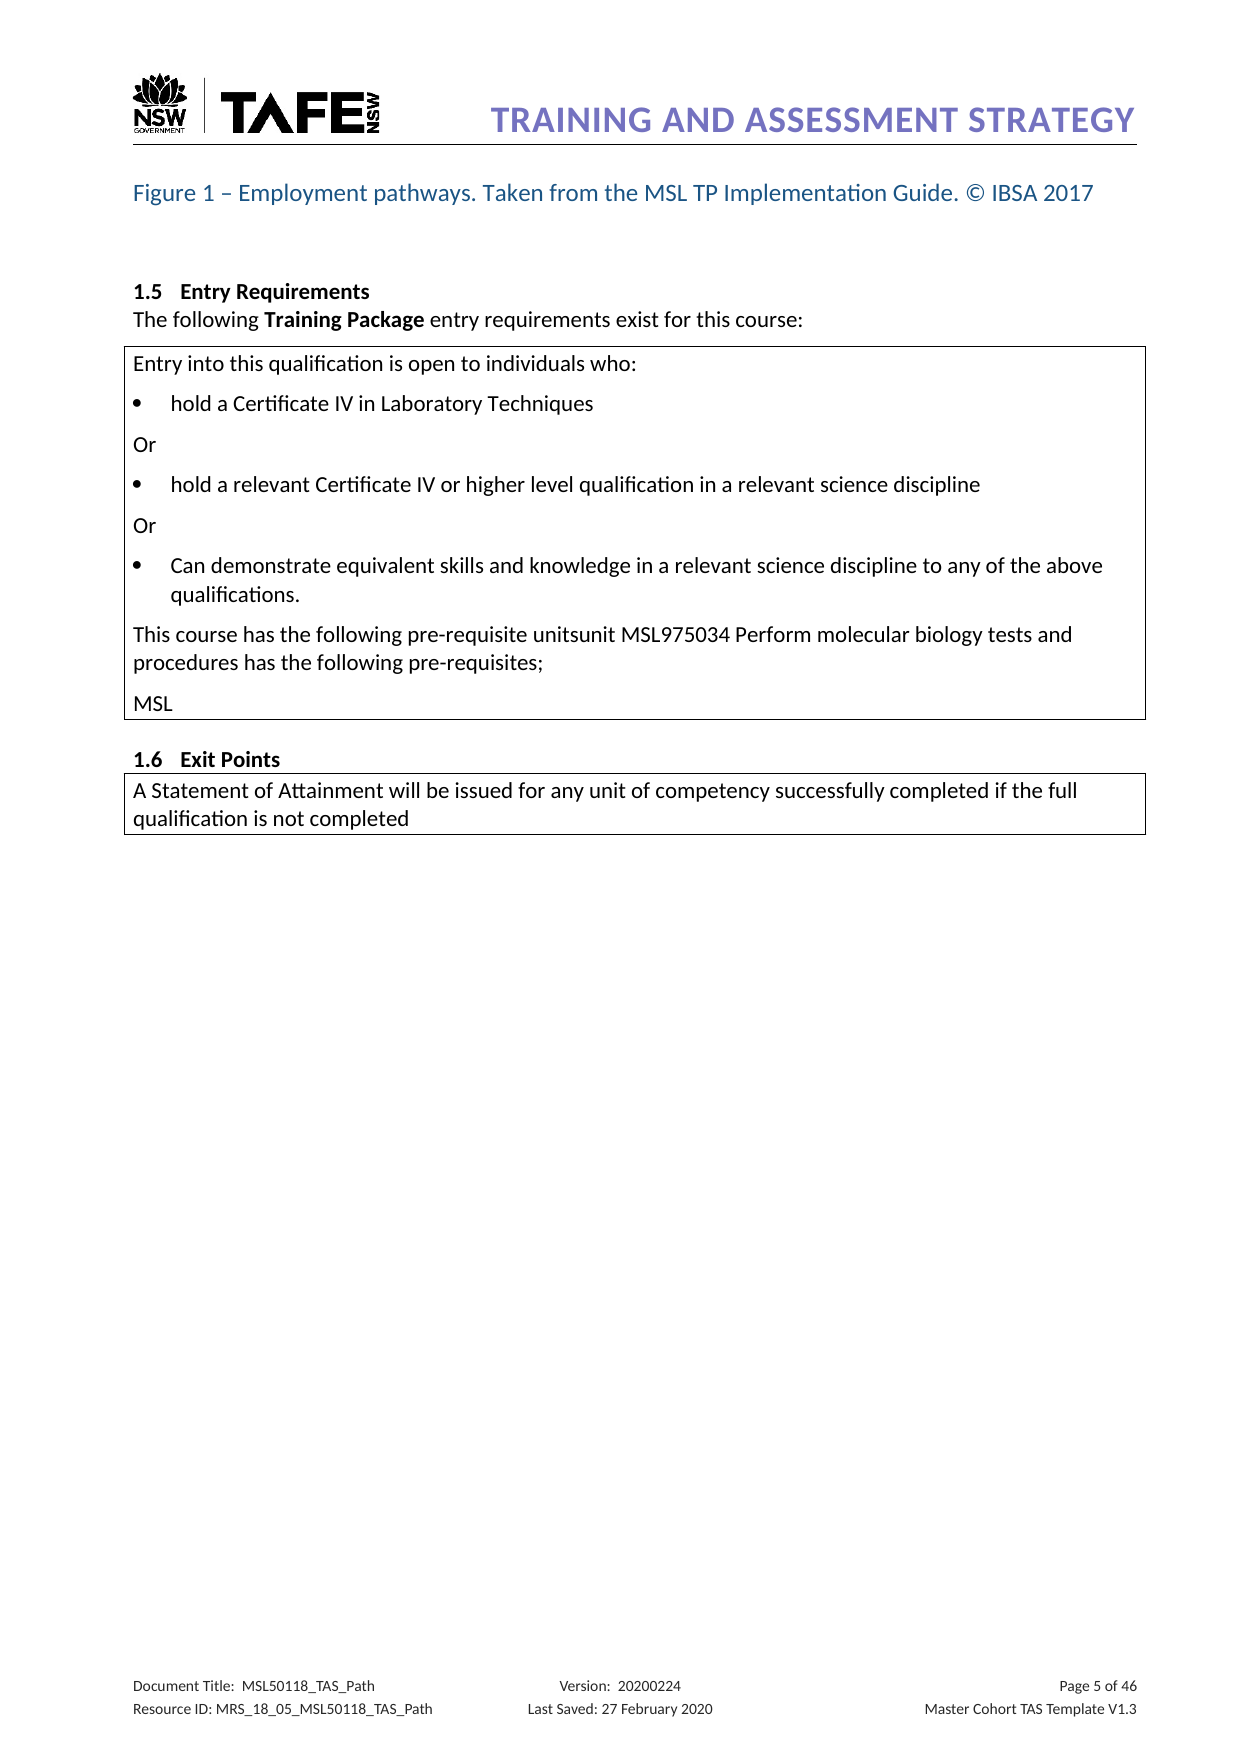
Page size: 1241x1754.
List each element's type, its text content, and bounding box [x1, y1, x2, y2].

text MSL [125, 686, 1145, 719]
list hold a Certificate IV in Laboratory Techniques [125, 386, 1145, 418]
list Can demonstrate equivalent skills and knowledge in a relevant science discipline to any of the above qualifications. [125, 548, 1145, 608]
text A Statement of Attainment will be issued for any unit of competency successfully completed if the full qualification is not completed [125, 774, 1145, 834]
subtitle 1.6 Exit Points [133, 745, 1137, 773]
text Entry into this qualification is open to individuals who: [125, 347, 1145, 377]
text Or [125, 427, 1145, 458]
picture [132, 73, 380, 133]
text The following Training Package entry requirements exist for this course: [133, 305, 1137, 333]
list hold a relevant Certificate IV or higher level qualification in a relevant science discipline [125, 467, 1145, 499]
text Or [125, 508, 1145, 539]
text Figure 1 – Employment pathways. Taken from the MSL TP Implementation Guide. © IBSA 2017 [133, 177, 1137, 208]
text This course has the following pre-requisite unitsunit MSL975034 Perform molecular biology tests and procedures has the following pre-requisites; [125, 617, 1145, 676]
subtitle 1.5 Entry Requirements [133, 277, 1137, 305]
